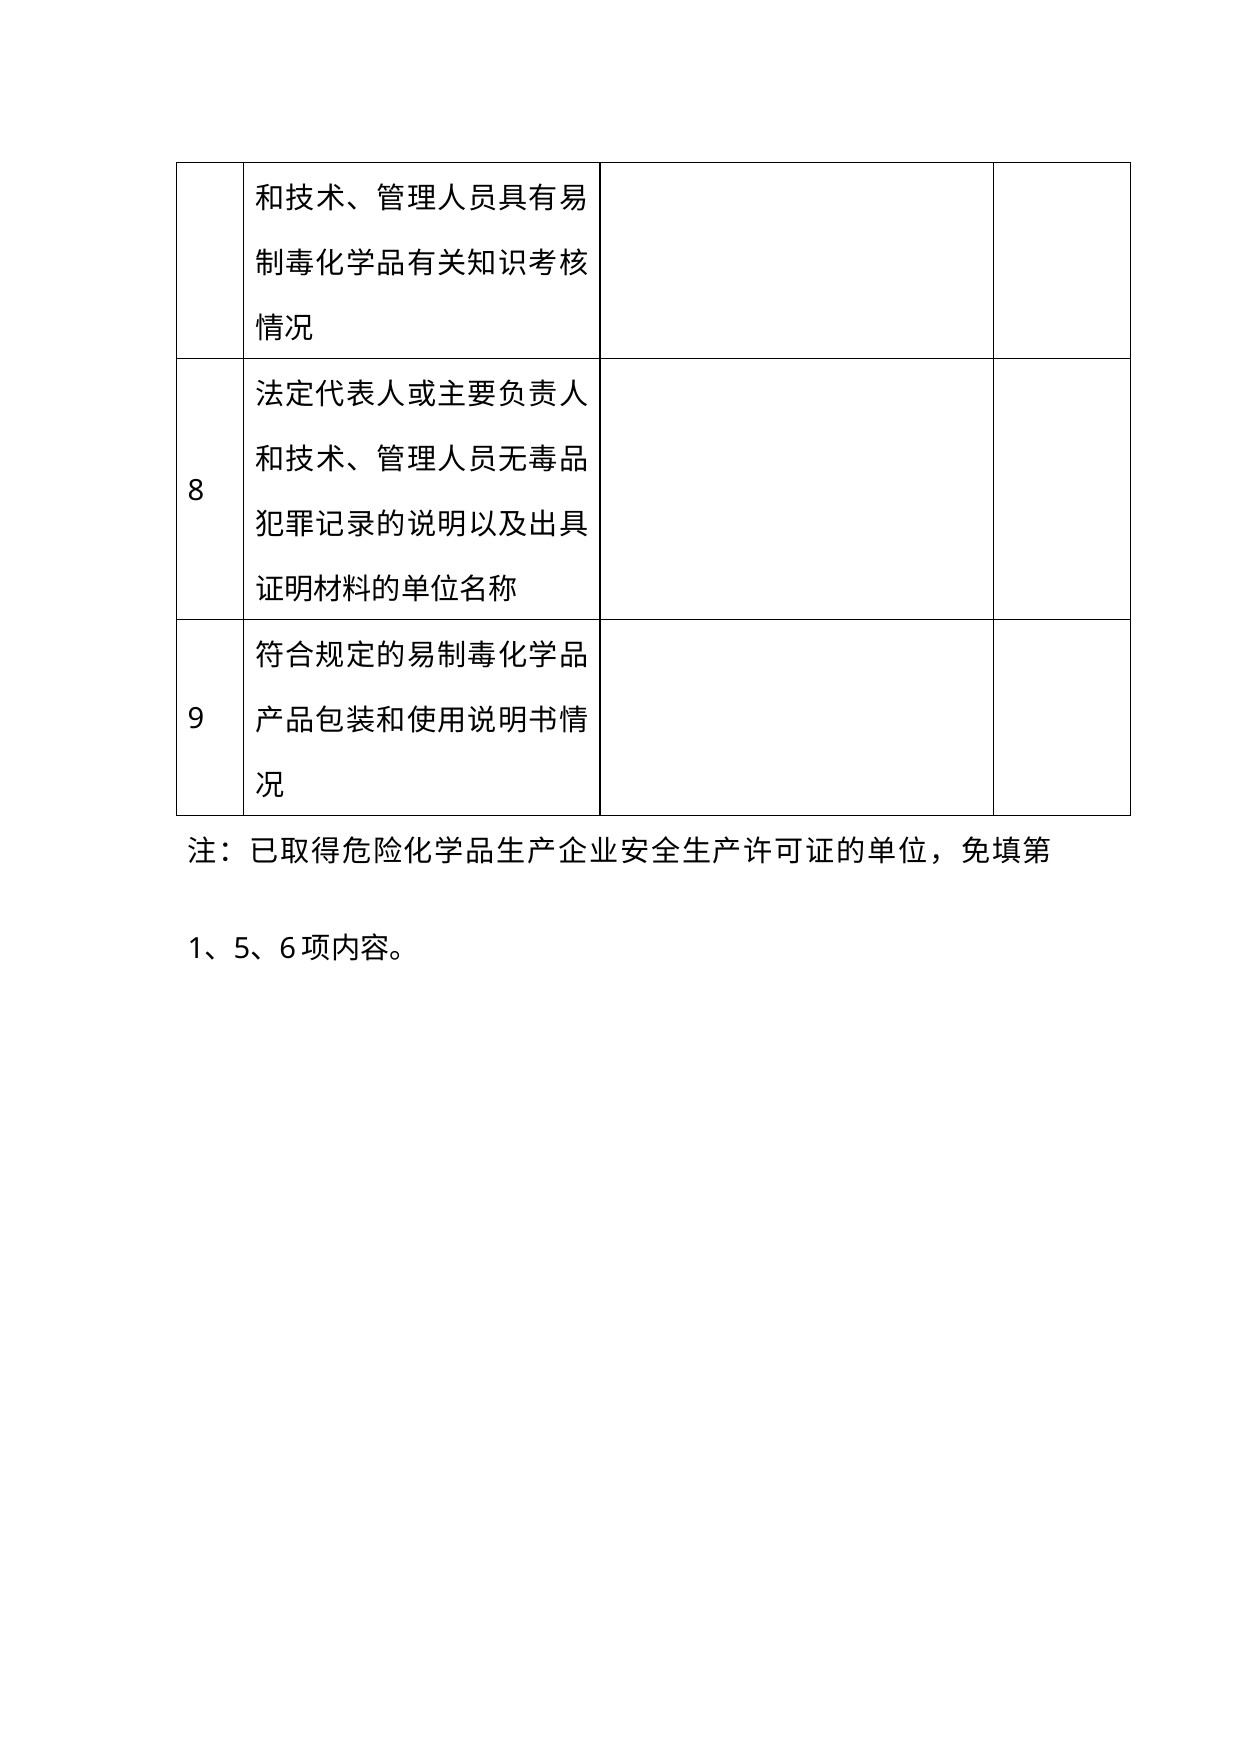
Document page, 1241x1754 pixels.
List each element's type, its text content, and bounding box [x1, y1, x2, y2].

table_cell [244, 163, 599, 358]
table_cell [994, 359, 1130, 619]
table_cell 9 [177, 620, 243, 815]
table_cell 7 [177, 163, 243, 358]
table_cell 符合规定的易制毒化学品产品包装和使用说明书情况 [244, 620, 599, 815]
text 注：已取得危险化学品生产企业安全生产许可证的单位，免填第1、5、6项内容。 [187, 816, 1053, 979]
table_cell 8 [177, 359, 243, 619]
table_cell [601, 620, 993, 815]
table_cell [601, 163, 993, 358]
table_cell 法定代表人或主要负责人和技术、管理人员无毒品犯罪记录的说明以及出具证明材料的单位名称 [244, 359, 599, 619]
table_cell [994, 163, 1130, 358]
table_cell [994, 620, 1130, 815]
table_cell [601, 359, 993, 619]
